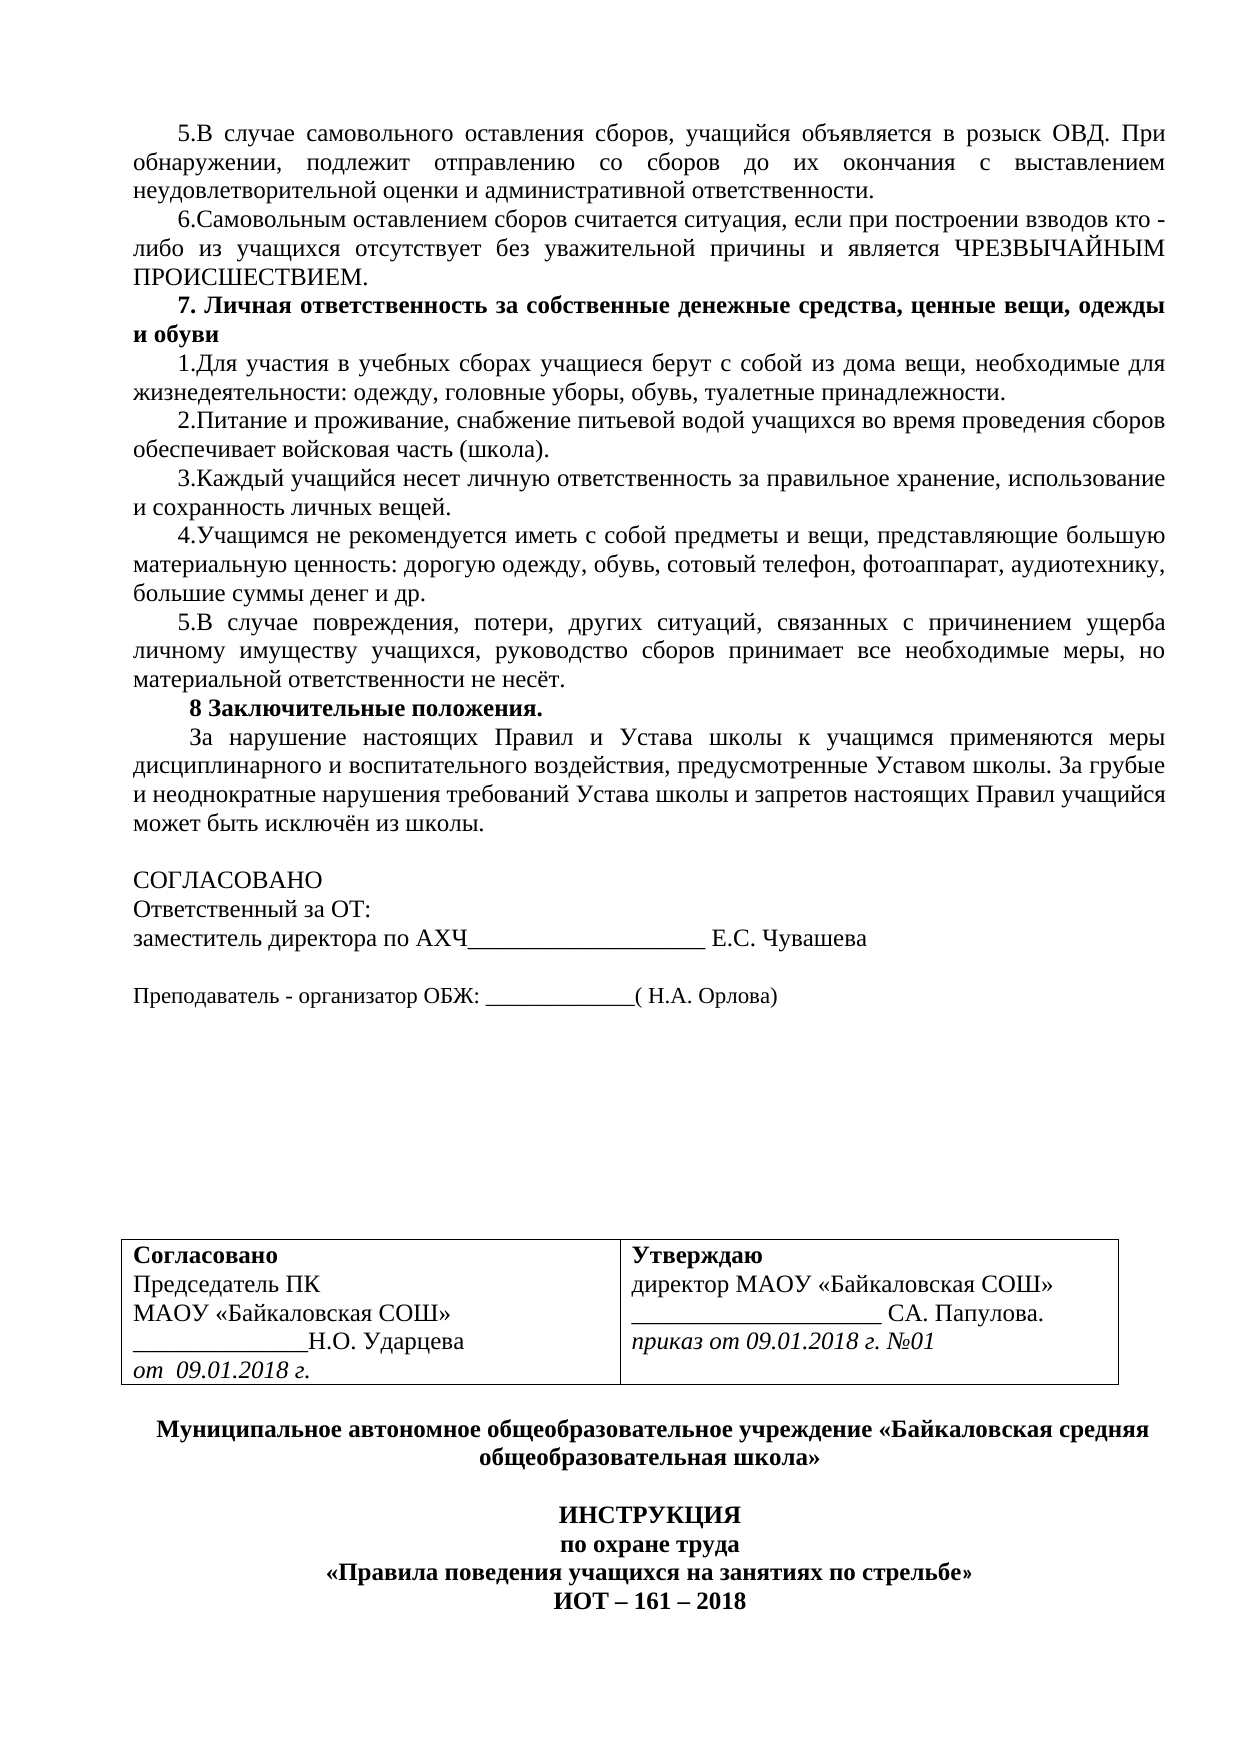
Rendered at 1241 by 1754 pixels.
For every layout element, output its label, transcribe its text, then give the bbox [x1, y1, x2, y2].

text заместитель директора по АХЧ___________________ Е.С. Чувашева [133, 923, 1167, 952]
text ИНСТРУКЦИЯ [133, 1500, 1167, 1529]
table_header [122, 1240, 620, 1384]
text 3.Каждый учащийся несет личную ответственность за правильное хранение, использование и сохранность личных вещей. [133, 463, 1167, 521]
text ИОТ – 161 – 2018 [133, 1586, 1167, 1615]
text 7. Личная ответственность за собственные денежные средства, ценные вещи, одежды и обуви [133, 291, 1167, 348]
text 2.Питание и проживание, снабжение питьевой водой учащихся во время проведения сборов обеспечивает войсковая часть (школа). [133, 406, 1167, 463]
text 5.В случае самовольного оставления сборов, учащийся объявляется в розыск ОВД. При обнаружении, подлежит отправлению со сборов до их окончания с выставлением неудовлетворительной оценки и административной ответственности. [133, 118, 1167, 204]
text «Правила поведения учащихся на занятиях по стрельбе» [133, 1557, 1167, 1586]
text по охране труда [133, 1529, 1167, 1557]
text 1.Для участия в учебных сборах учащиеся берут с собой из дома вещи, необходимые для жизнедеятельности: одежду, головные уборы, обувь, туалетные принадлежности. [133, 348, 1167, 406]
text Муниципальное автономное общеобразовательное учреждение «Байкаловская средняя общеобразовательная школа» [133, 1414, 1167, 1471]
text Преподаватель - организатор ОБЖ: _____________( Н.А. Орлова) [133, 981, 1164, 1009]
text 5.В случае повреждения, потери, других ситуаций, связанных с причинением ущерба личному имуществу учащихся, руководство сборов принимает все необходимые меры, но материальной ответственности не несёт. [133, 607, 1167, 693]
text 8 Заключительные положения. [133, 693, 1167, 722]
text Ответственный за ОТ: [133, 894, 1167, 923]
text За нарушение настоящих Правил и Устава школы к учащимся применяются меры дисциплинарного и воспитательного воздействия, предусмотренные Уставом школы. За грубые и неоднократные нарушения требований Устава школы и запретов настоящих Правил учащийся может быть исключён из школы. [133, 722, 1167, 837]
text СОГЛАСОВАНО [133, 866, 1167, 894]
text 6.Самовольным оставлением сборов считается ситуация, если при построении взводов кто - либо из учащихся отсутствует без уважительной причины и является ЧРЕЗВЫЧАЙНЫМ ПРОИСШЕСТВИЕМ. [133, 204, 1167, 291]
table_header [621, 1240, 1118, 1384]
text 4.Учащимся не рекомендуется иметь с собой предметы и вещи, представляющие большую материальную ценность: дорогую одежду, обувь, сотовый телефон, фотоаппарат, аудиотехнику, большие суммы денег и др. [133, 521, 1167, 607]
